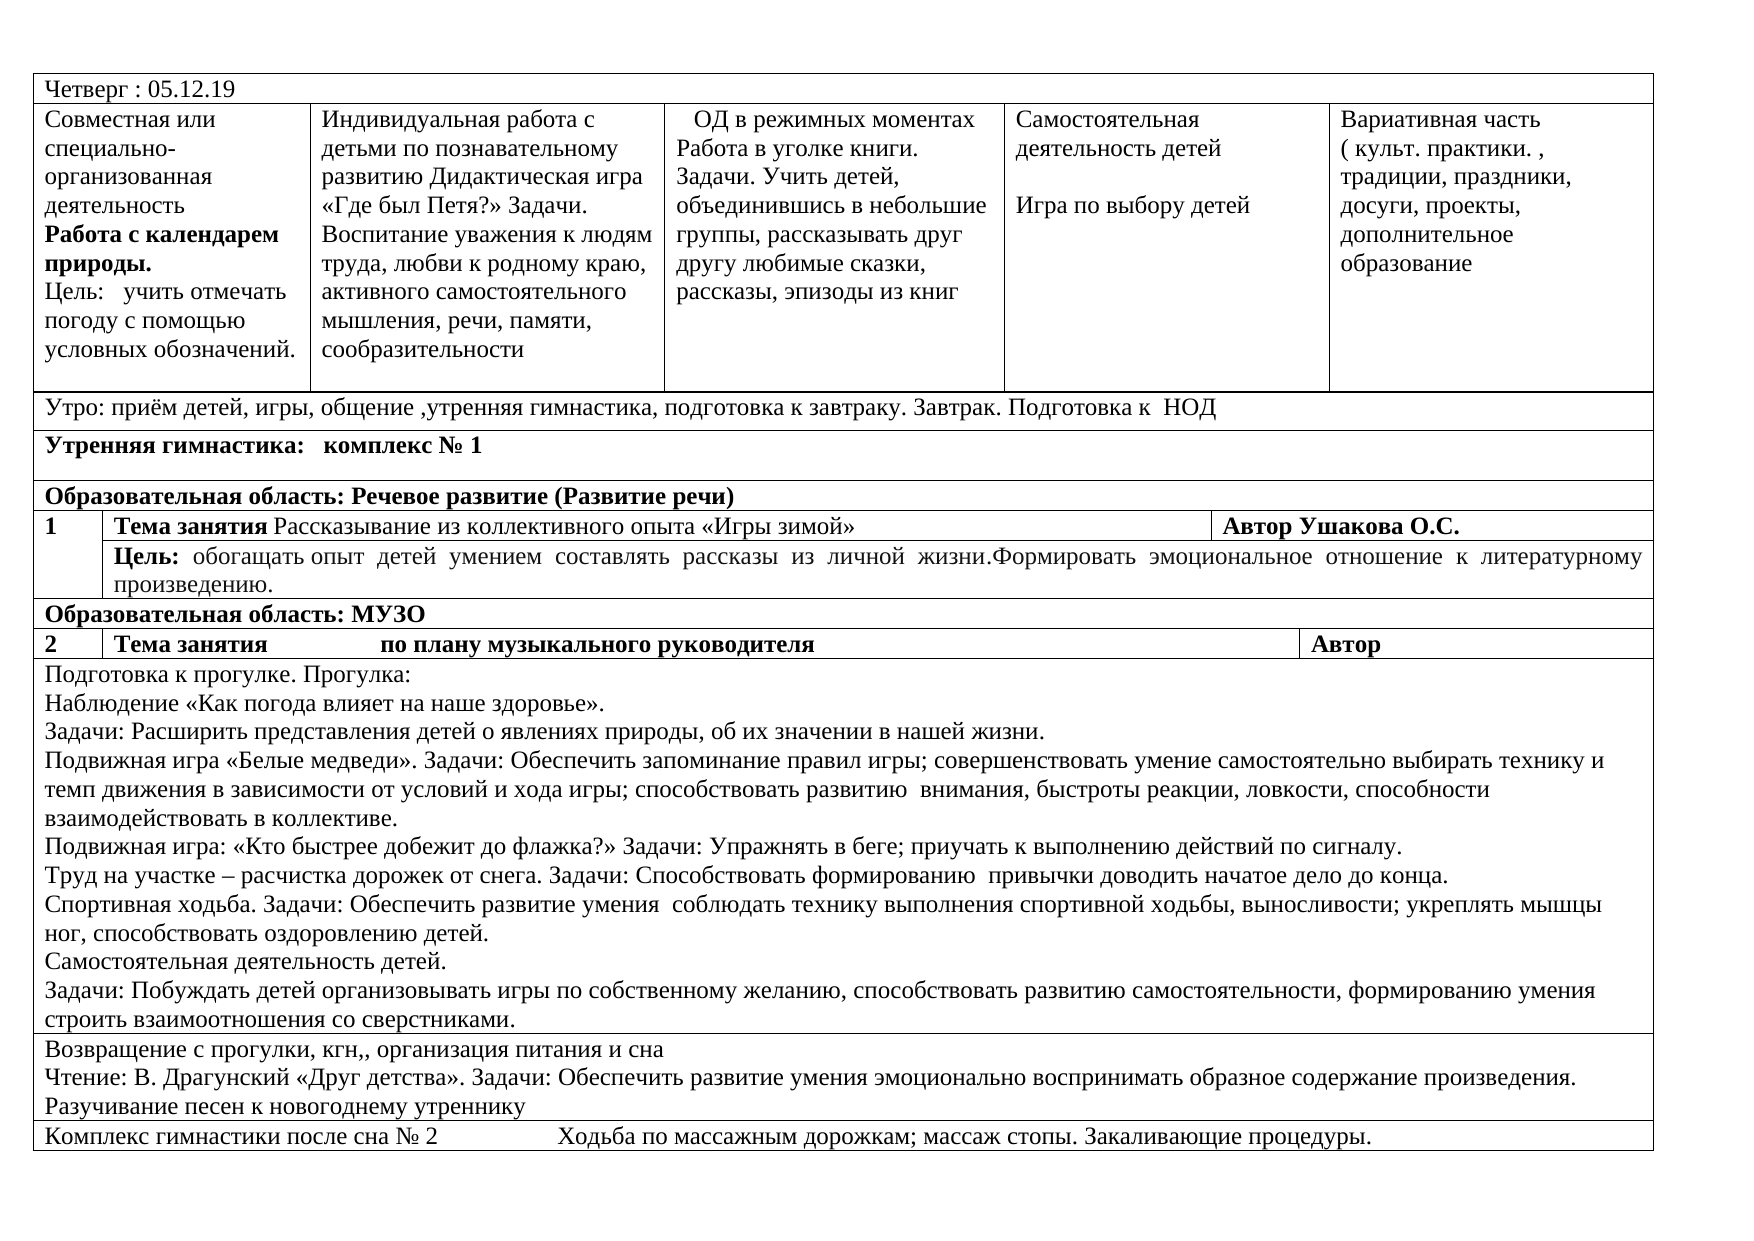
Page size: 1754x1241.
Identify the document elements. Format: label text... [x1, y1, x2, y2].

table_cell Автор [1300, 629, 1653, 658]
table_cell Совместная или специально-организованная деятельность Работа с календарем природы. Цель: учить отмечать погоду с помощью условных обозначений. [34, 104, 310, 391]
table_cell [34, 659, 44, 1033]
table_cell ОД в режимных моментах Работа в уголке книги. Задачи. Учить детей, объединившись в небольшие группы, рассказывать друг другу любимые сказки, рассказы, эпизоды из книг [665, 104, 1004, 391]
table_cell Образовательная область: Речевое развитие (Развитие речи) [34, 481, 1653, 510]
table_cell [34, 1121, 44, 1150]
table_cell Утро: приём детей, игры, общение ,утренняя гимнастика, подготовка к завтраку. Завтрак. Подготовка к НОД [34, 393, 1653, 429]
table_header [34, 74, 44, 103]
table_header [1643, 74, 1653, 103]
table_cell 1 [34, 511, 102, 598]
table_cell Тема занятия Рассказывание из коллективного опыта «Игры зимой» [103, 511, 1211, 540]
table_cell Тема занятия по плану музыкального руководителя [103, 629, 1299, 658]
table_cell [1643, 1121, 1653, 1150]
table_cell 2 [34, 629, 102, 658]
table_cell Индивидуальная работа с детьми по познавательному развитию Дидактическая игра «Где был Петя?» Задачи. Воспитание уважения к людям труда, любви к родному краю, активного самостоятельного мышления, речи, памяти, сообразительности [311, 104, 664, 391]
table_cell Автор Ушакова О.С. [1212, 511, 1653, 540]
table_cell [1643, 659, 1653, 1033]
table_cell Цель: обогащать опыт детей умением составлять рассказы из личной жизни.Формировать эмоциональное отношение к литературному произведению. [103, 541, 1653, 598]
table_cell Вариативная часть ( культ. практики. , традиции, праздники, досуги, проекты, дополнительное образование [1330, 104, 1653, 391]
table_cell Образовательная область: МУЗО [34, 599, 1653, 628]
table_cell Утренняя гимнастика: комплекс № 1 [34, 431, 1653, 480]
table_cell Возвращение с прогулки, кгн,, организация питания и сна Чтение: В. Драгунский «Друг детства». Задачи: Обеспечить развитие умения эмоционально воспринимать образное содержание произведения. Разучивание песен к новогоднему утреннику [34, 1034, 1653, 1120]
table_cell Самостоятельная деятельность детей Игра по выбору детей [1005, 104, 1329, 391]
